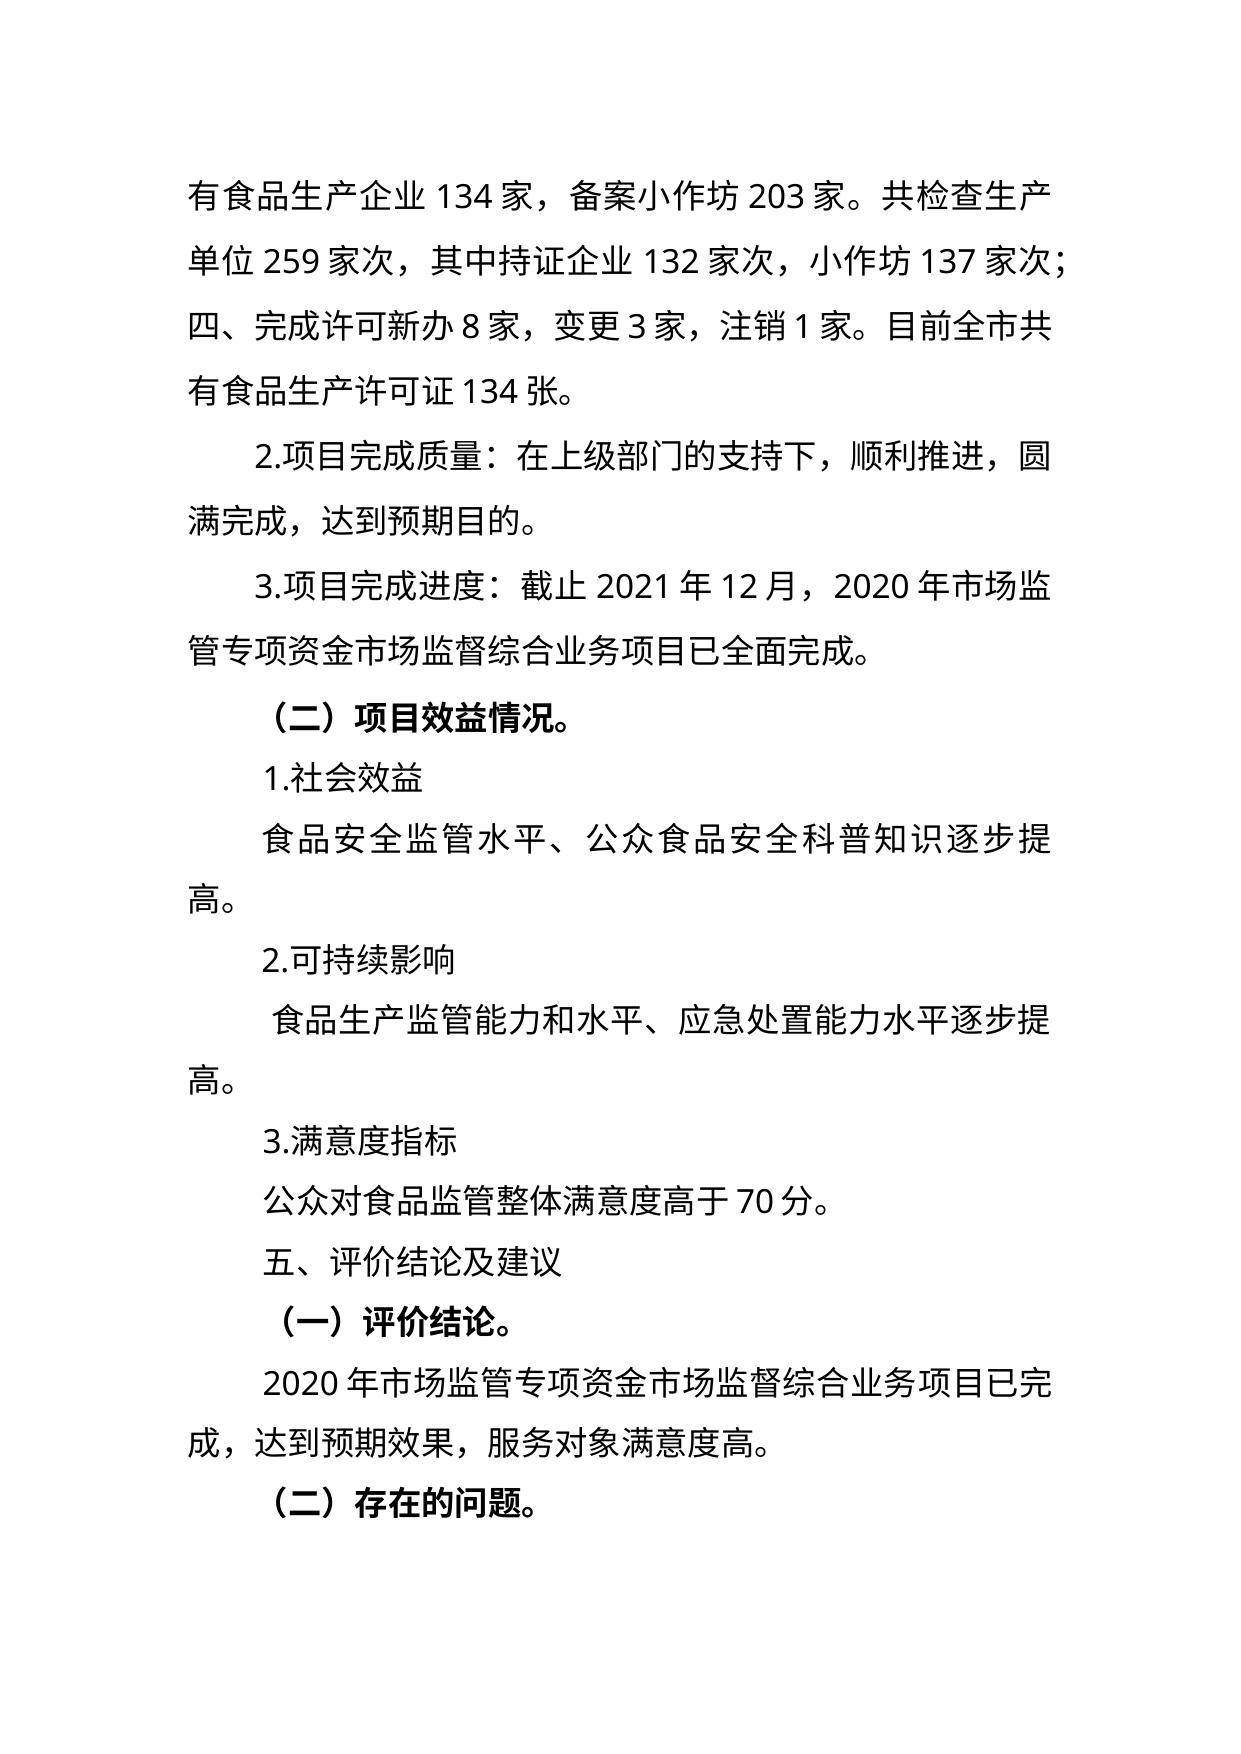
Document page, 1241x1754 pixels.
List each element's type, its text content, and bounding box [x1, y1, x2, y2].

list （二）项目效益情况。 [187, 682, 1053, 742]
text 五、评价结论及建议 [262, 1226, 1053, 1286]
list 3.满意度指标 [262, 1105, 1053, 1165]
text （二）存在的问题。 [187, 1467, 1053, 1528]
list 公众对食品监管整体满意度高于70分。 [262, 1165, 1053, 1226]
text 3.项目完成进度：截止2021年12月，2020年市场监管专项资金市场监督综合业务项目已全面完成。 [187, 552, 1053, 682]
text （一）评价结论。 [187, 1286, 1053, 1347]
text 2020年市场监管专项资金市场监督综合业务项目已完成，达到预期效果，服务对象满意度高。 [187, 1347, 1053, 1467]
list 1.社会效益 [262, 742, 1053, 803]
text 食品生产监管能力和水平、应急处置能力水平逐步提高。 [187, 984, 1053, 1105]
list 2.项目完成质量：在上级部门的支持下，顺利推进，圆满完成，达到预期目的。 [187, 422, 1053, 552]
list 食品安全监管水平、公众食品安全科普知识逐步提高。 [187, 803, 1053, 924]
list 2.可持续影响 [187, 924, 1053, 984]
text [187, 162, 1053, 422]
